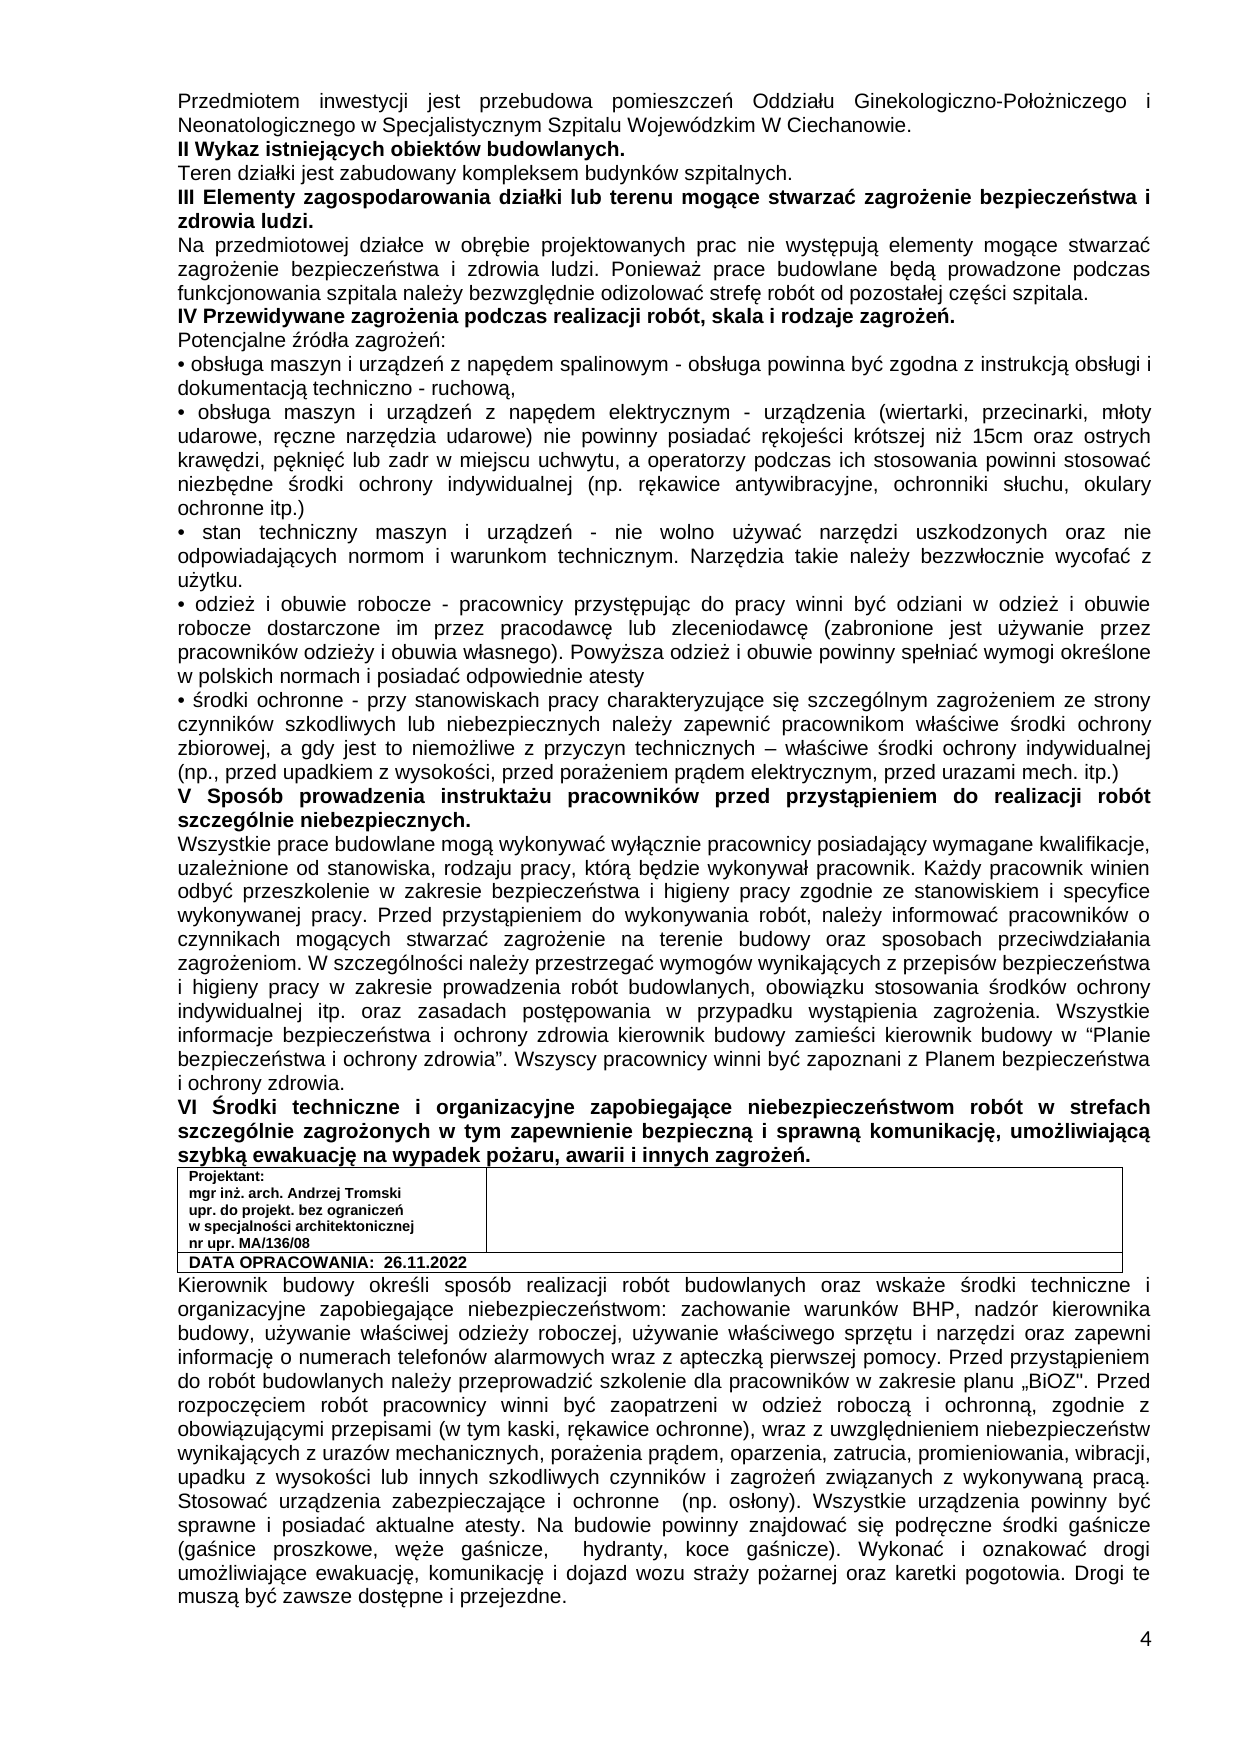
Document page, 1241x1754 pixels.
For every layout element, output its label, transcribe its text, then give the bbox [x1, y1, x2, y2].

text Kierownik budowy określi sposób realizacji robót budowlanych oraz wskaże środki techniczne i organizacyjne zapobiegające niebezpieczeństwom: zachowanie warunków BHP, nadzór kierownika budowy, używanie właściwej odzieży roboczej, używanie właściwego sprzętu i narzędzi oraz zapewni informację o numerach telefonów alarmowych wraz z apteczką pierwszej pomocy. Przed przystąpieniem do robót budowlanych należy przeprowadzić szkolenie dla pracowników w zakresie planu „BiOZ". Przed rozpoczęciem robót pracownicy winni być zaopatrzeni w odzież roboczą i ochronną, zgodnie z obowiązującymi przepisami (w tym kaski, rękawice ochronne), wraz z uwzględnieniem niebezpieczeństw wynikających z urazów mechanicznych, porażenia prądem, oparzenia, zatrucia, promieniowania, wibracji, upadku z wysokości lub innych szkodliwych czynników i zagrożeń związanych z wykonywaną pracą. Stosować urządzenia zabezpieczające i ochronne (np. osłony). Wszystkie urządzenia powinny być sprawne i posiadać aktualne atesty. Na budowie powinny znajdować się podręczne środki gaśnicze (gaśnice proszkowe, węże gaśnicze, hydranty, koce gaśnicze). Wykonać i oznakować drogi umożliwiające ewakuację, komunikację i dojazd wozu straży pożarnej oraz karetki pogotowia. Drogi te muszą być zawsze dostępne i przejezdne. [177, 1273, 1151, 1608]
text VI Środki techniczne i organizacyjne zapobiegające niebezpieczeństwom robót w strefach szczególnie zagrożonych w tym zapewnienie bezpieczną i sprawną komunikację, umożliwiającą szybką ewakuację na wypadek pożaru, awarii i innych zagrożeń. [177, 1095, 1151, 1167]
text Potencjalne źródła zagrożeń: [177, 328, 1151, 352]
text Przedmiotem inwestycji jest przebudowa pomieszczeń Oddziału Ginekologiczno-Położniczego i Neonatologicznego w Specjalistycznym Szpitalu Wojewódzkim W Ciechanowie. [177, 89, 1151, 137]
text • obsługa maszyn i urządzeń z napędem elektrycznym - urządzenia (wiertarki, przecinarki, młoty udarowe, ręczne narzędzia udarowe) nie powinny posiadać rękojeści krótszej niż 15cm oraz ostrych krawędzi, pęknięć lub zadr w miejscu uchwytu, a operatorzy podczas ich stosowania powinni stosować niezbędne środki ochrony indywidualnej (np. rękawice antywibracyjne, ochronniki słuchu, okulary ochronne itp.) [177, 400, 1151, 520]
text II Wykaz istniejących obiektów budowlanych. [177, 137, 1151, 161]
text Na przedmiotowej działce w obrębie projektowanych prac nie występują elementy mogące stwarzać zagrożenie bezpieczeństwa i zdrowia ludzi. Ponieważ prace budowlane będą prowadzone podczas funkcjonowania szpitala należy bezwzględnie odizolować strefę robót od pozostałej części szpitala. [177, 232, 1151, 304]
text Teren działki jest zabudowany kompleksem budynków szpitalnych. [177, 161, 1151, 184]
text • obsługa maszyn i urządzeń z napędem spalinowym - obsługa powinna być zgodna z instrukcją obsługi i dokumentacją techniczno - ruchową, [177, 352, 1151, 400]
text • stan techniczny maszyn i urządzeń - nie wolno używać narzędzi uszkodzonych oraz nie odpowiadających normom i warunkom technicznym. Narzędzia takie należy bezzwłocznie wycofać z użytku. [177, 520, 1151, 592]
text • odzież i obuwie robocze - pracownicy przystępując do pracy winni być odziani w odzież i obuwie robocze dostarczone im przez pracodawcę lub zleceniodawcę (zabronione jest używanie przez pracowników odzieży i obuwia własnego). Powyższa odzież i obuwie powinny spełniać wymogi określone w polskich normach i posiadać odpowiednie atesty [177, 592, 1151, 688]
text IV Przewidywane zagrożenia podczas realizacji robót, skala i rodzaje zagrożeń. [177, 304, 1151, 328]
table_header Projektant: mgr inż. arch. Andrzej Tromski upr. do projekt. bez ograniczeń w specjalności architektonicznej nr upr. MA/136/08 [178, 1168, 486, 1252]
text V Sposób prowadzenia instruktażu pracowników przed przystąpieniem do realizacji robót szczególnie niebezpiecznych. [177, 783, 1151, 831]
text Wszystkie prace budowlane mogą wykonywać wyłącznie pracownicy posiadający wymagane kwalifikacje, uzależnione od stanowiska, rodzaju pracy, którą będzie wykonywał pracownik. Każdy pracownik winien odbyć przeszkolenie w zakresie bezpieczeństwa i higieny pracy zgodnie ze stanowiskiem i specyfice wykonywanej pracy. Przed przystąpieniem do wykonywania robót, należy informować pracowników o czynnikach mogących stwarzać zagrożenie na terenie budowy oraz sposobach przeciwdziałania zagrożeniom. W szczególności należy przestrzegać wymogów wynikających z przepisów bezpieczeństwa i higieny pracy w zakresie prowadzenia robót budowlanych, obowiązku stosowania środków ochrony indywidualnej itp. oraz zasadach postępowania w przypadku wystąpienia zagrożenia. Wszystkie informacje bezpieczeństwa i ochrony zdrowia kierownik budowy zamieści kierownik budowy w “Planie bezpieczeństwa i ochrony zdrowia”. Wszyscy pracownicy winni być zapoznani z Planem bezpieczeństwa i ochrony zdrowia. [177, 831, 1151, 1095]
table_header [487, 1168, 1122, 1252]
table_cell DATA OPRACOWANIA: 26.11.2022 [178, 1253, 1122, 1272]
text • środki ochronne - przy stanowiskach pracy charakteryzujące się szczególnym zagrożeniem ze strony czynników szkodliwych lub niebezpiecznych należy zapewnić pracownikom właściwe środki ochrony zbiorowej, a gdy jest to niemożliwe z przyczyn technicznych – właściwe środki ochrony indywidualnej (np., przed upadkiem z wysokości, przed porażeniem prądem elektrycznym, przed urazami mech. itp.) [177, 688, 1151, 783]
text III Elementy zagospodarowania działki lub terenu mogące stwarzać zagrożenie bezpieczeństwa i zdrowia ludzi. [177, 184, 1151, 232]
